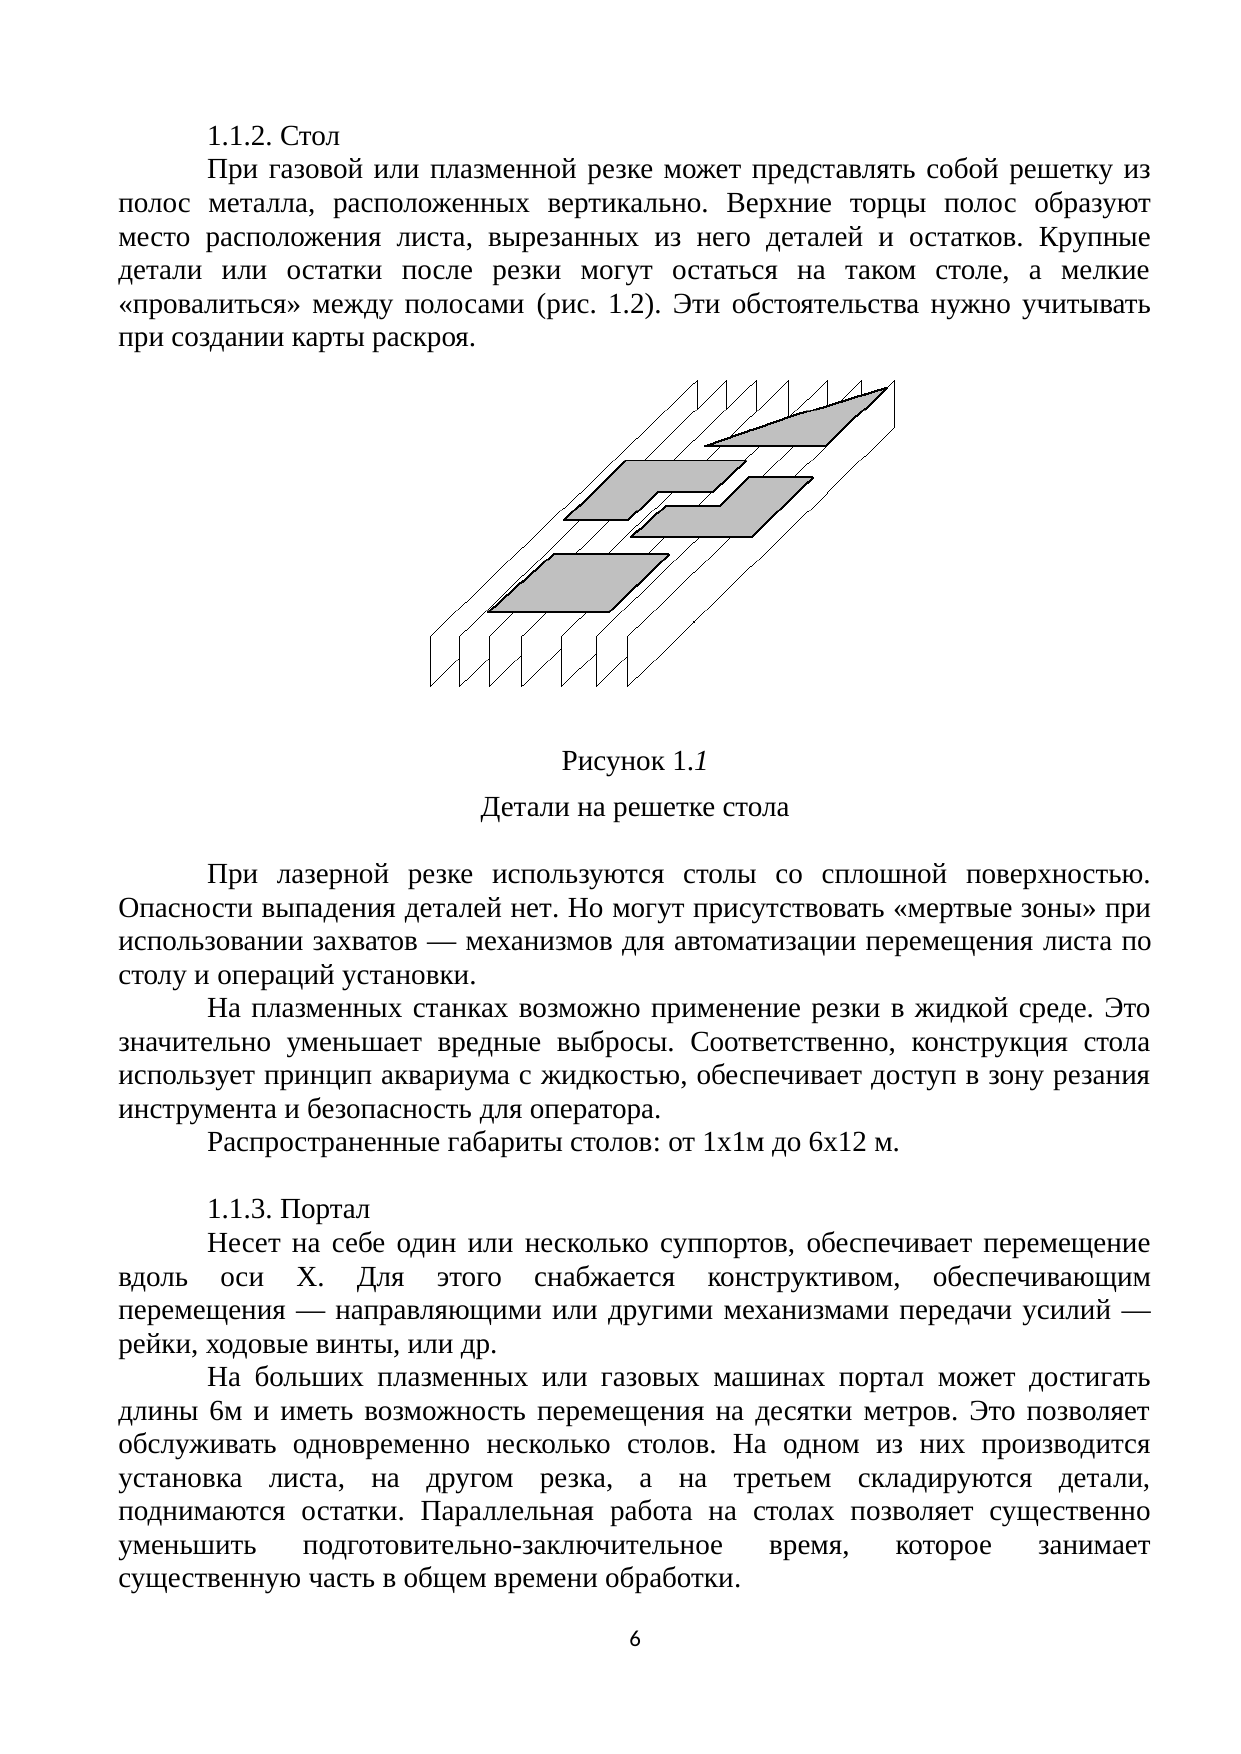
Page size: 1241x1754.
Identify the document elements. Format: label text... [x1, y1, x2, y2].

subtitle 1.1.2. Стол [207, 118, 1152, 152]
subtitle 1.1.3. Портал [207, 1192, 1152, 1225]
text При газовой или плазменной резке может представлять собой решетку из полос металла, расположенных вертикально. Верхние торцы полос образуют место расположения листа, вырезанных из него деталей и остатков. Крупные детали или остатки после резки могут остаться на таком столе, а мелкие «провалиться» между полосами (рис. 1.2). Эти обстоятельства нужно учитывать при создании карты раскроя. [118, 152, 1152, 353]
text На больших плазменных или газовых машинах портал может достигать длины 6м и иметь возможность перемещения на десятки метров. Это позволяет обслуживать одновременно несколько столов. На одном из них производится установка листа, на другом резка, а на третьем складируются детали, поднимаются остатки. Параллельная работа на столах позволяет существенно уменьшить подготовительно-заключительное время, которое занимает существенную часть в общем времени обработки. [118, 1359, 1152, 1594]
text Распространенные габариты столов: от 1х1м до 6х12 м. [118, 1124, 1152, 1158]
text Несет на себе один или несколько суппортов, обеспечивает перемещение вдоль оси X. Для этого снабжается конструктивом, обеспечивающим перемещения — направляющими или другими механизмами передачи усилий — рейки, ходовые винты, или др. [118, 1225, 1152, 1359]
text На плазменных станках возможно применение резки в жидкой среде. Это значительно уменьшает вредные выбросы. Соответственно, конструкция стола использует принцип аквариума с жидкостью, обеспечивает доступ в зону резания инструмента и безопасность для оператора. [118, 990, 1152, 1124]
picture [411, 361, 922, 710]
text Рисунок 1.2 [118, 743, 1152, 777]
text Детали на решетке стола [118, 789, 1152, 823]
text При лазерной резке используются столы со сплошной поверхностью. Опасности выпадения деталей нет. Но могут присутствовать «мертвые зоны» при использовании захватов — механизмов для автоматизации перемещения листа по столу и операций установки. [118, 856, 1152, 990]
